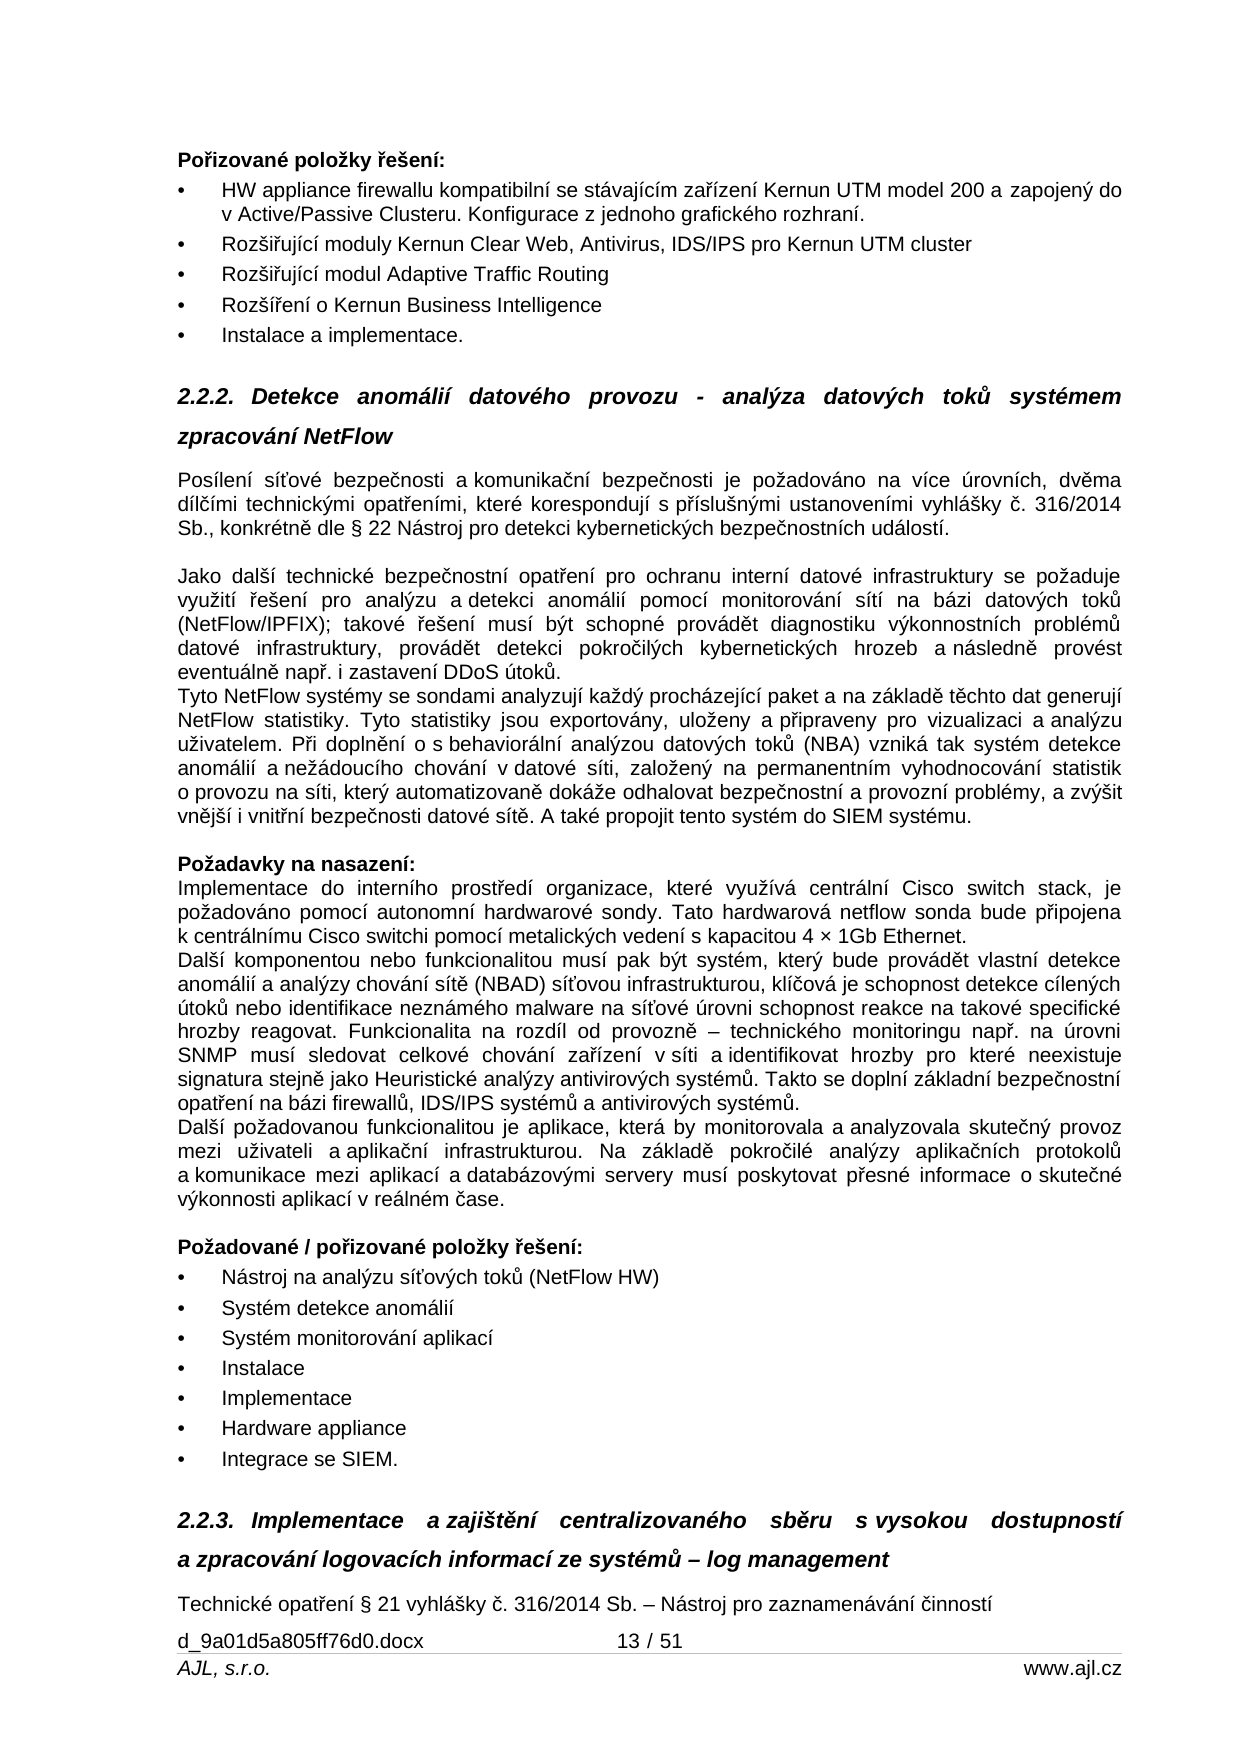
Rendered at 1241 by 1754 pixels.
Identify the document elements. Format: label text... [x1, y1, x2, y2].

subtitle Implementace a zajištění centralizovaného sběru s vysokou dostupností a zpracování logovacích informací ze systémů – log management [177, 1507, 1122, 1573]
text Požadované / pořizované položky řešení: [177, 1235, 1122, 1259]
list Rozšiřující modul Adaptive Traffic Routing [177, 262, 1122, 286]
list HW appliance firewallu kompatibilní se stávajícím zařízení Kernun UTM model 200 a zapojený do v Active/Passive Clusteru. Konfigurace z jednoho grafického rozhraní. [177, 178, 1122, 226]
list Implementace [177, 1386, 1122, 1410]
list Systém monitorování aplikací [177, 1326, 1122, 1349]
text Implementace do interního prostředí organizace, které využívá centrální Cisco switch stack, je požadováno pomocí autonomní hardwarové sondy. Tato hardwarová netflow sonda bude připojena k centrálnímu Cisco switchi pomocí metalických vedení s kapacitou 4 × 1Gb Ethernet. [177, 876, 1122, 947]
text Další požadovanou funkcionalitou je aplikace, která by monitorovala a analyzovala skutečný provoz mezi uživateli a aplikační infrastrukturou. Na základě pokročilé analýzy aplikačních protokolů a komunikace mezi aplikací a databázovými servery musí poskytovat přesné informace o skutečné výkonnosti aplikací v reálném čase. [177, 1115, 1122, 1211]
list Hardware appliance [177, 1416, 1122, 1440]
text Pořizované položky řešení: [177, 148, 1122, 172]
list Rozšíření o Kernun Business Intelligence [177, 292, 1122, 316]
text Technické opatření § 21 vyhlášky č. 316/2014 Sb. – Nástroj pro zaznamenávání činností [177, 1592, 1122, 1616]
text Požadavky na nasazení: [177, 852, 1122, 876]
list Instalace [177, 1356, 1122, 1380]
text Další komponentou nebo funkcionalitou musí pak být systém, který bude provádět vlastní detekce anomálií a analýzy chování sítě (NBAD) síťovou infrastrukturou, klíčová je schopnost detekce cílených útoků nebo identifikace neznámého malware na síťové úrovni schopnost reakce na takové specifické hrozby reagovat. Funkcionalita na rozdíl od provozně – technického monitoringu např. na úrovni SNMP musí sledovat celkové chování zařízení v síti a identifikovat hrozby pro které neexistuje signatura stejně jako Heuristické analýzy antivirových systémů. Takto se doplní základní bezpečnostní opatření na bázi firewallů, IDS/IPS systémů a antivirových systémů. [177, 947, 1122, 1115]
text Jako další technické bezpečnostní opatření pro ochranu interní datové infrastruktury se požaduje využití řešení pro analýzu a detekci anomálií pomocí monitorování sítí na bázi datových toků (NetFlow/IPFIX); takové řešení musí být schopné provádět diagnostiku výkonnostních problémů datové infrastruktury, provádět detekci pokročilých kybernetických hrozeb a následně provést eventuálně např. i zastavení DDoS útoků. [177, 564, 1122, 684]
text Posílení síťové bezpečnosti a komunikační bezpečnosti je požadováno na více úrovních, dvěma dílčími technickými opatřeními, které korespondují s příslušnými ustanoveními vyhlášky č. 316/2014 Sb., konkrétně dle § 22 Nástroj pro detekci kybernetických bezpečnostních událostí. [177, 468, 1122, 540]
text Tyto NetFlow systémy se sondami analyzují každý procházející paket a na základě těchto dat generují NetFlow statistiky. Tyto statistiky jsou exportovány, uloženy a připraveny pro vizualizaci a analýzu uživatelem. Při doplnění o s behaviorální analýzou datových toků (NBA) vzniká tak systém detekce anomálií a nežádoucího chování v datové síti, založený na permanentním vyhodnocování statistik o provozu na síti, který automatizovaně dokáže odhalovat bezpečnostní a provozní problémy, a zvýšit vnější i vnitřní bezpečnosti datové sítě. A také propojit tento systém do SIEM systému. [177, 684, 1122, 828]
list Rozšiřující moduly Kernun Clear Web, Antivirus, IDS/IPS pro Kernun UTM cluster [177, 232, 1122, 256]
list Integrace se SIEM. [177, 1446, 1122, 1470]
list Instalace a implementace. [177, 323, 1122, 347]
list Nástroj na analýzu síťových toků (NetFlow HW) [177, 1265, 1122, 1289]
subtitle Detekce anomálií datového provozu - analýza datových toků systémem zpracování NetFlow [177, 383, 1122, 449]
list Systém detekce anomálií [177, 1295, 1122, 1319]
